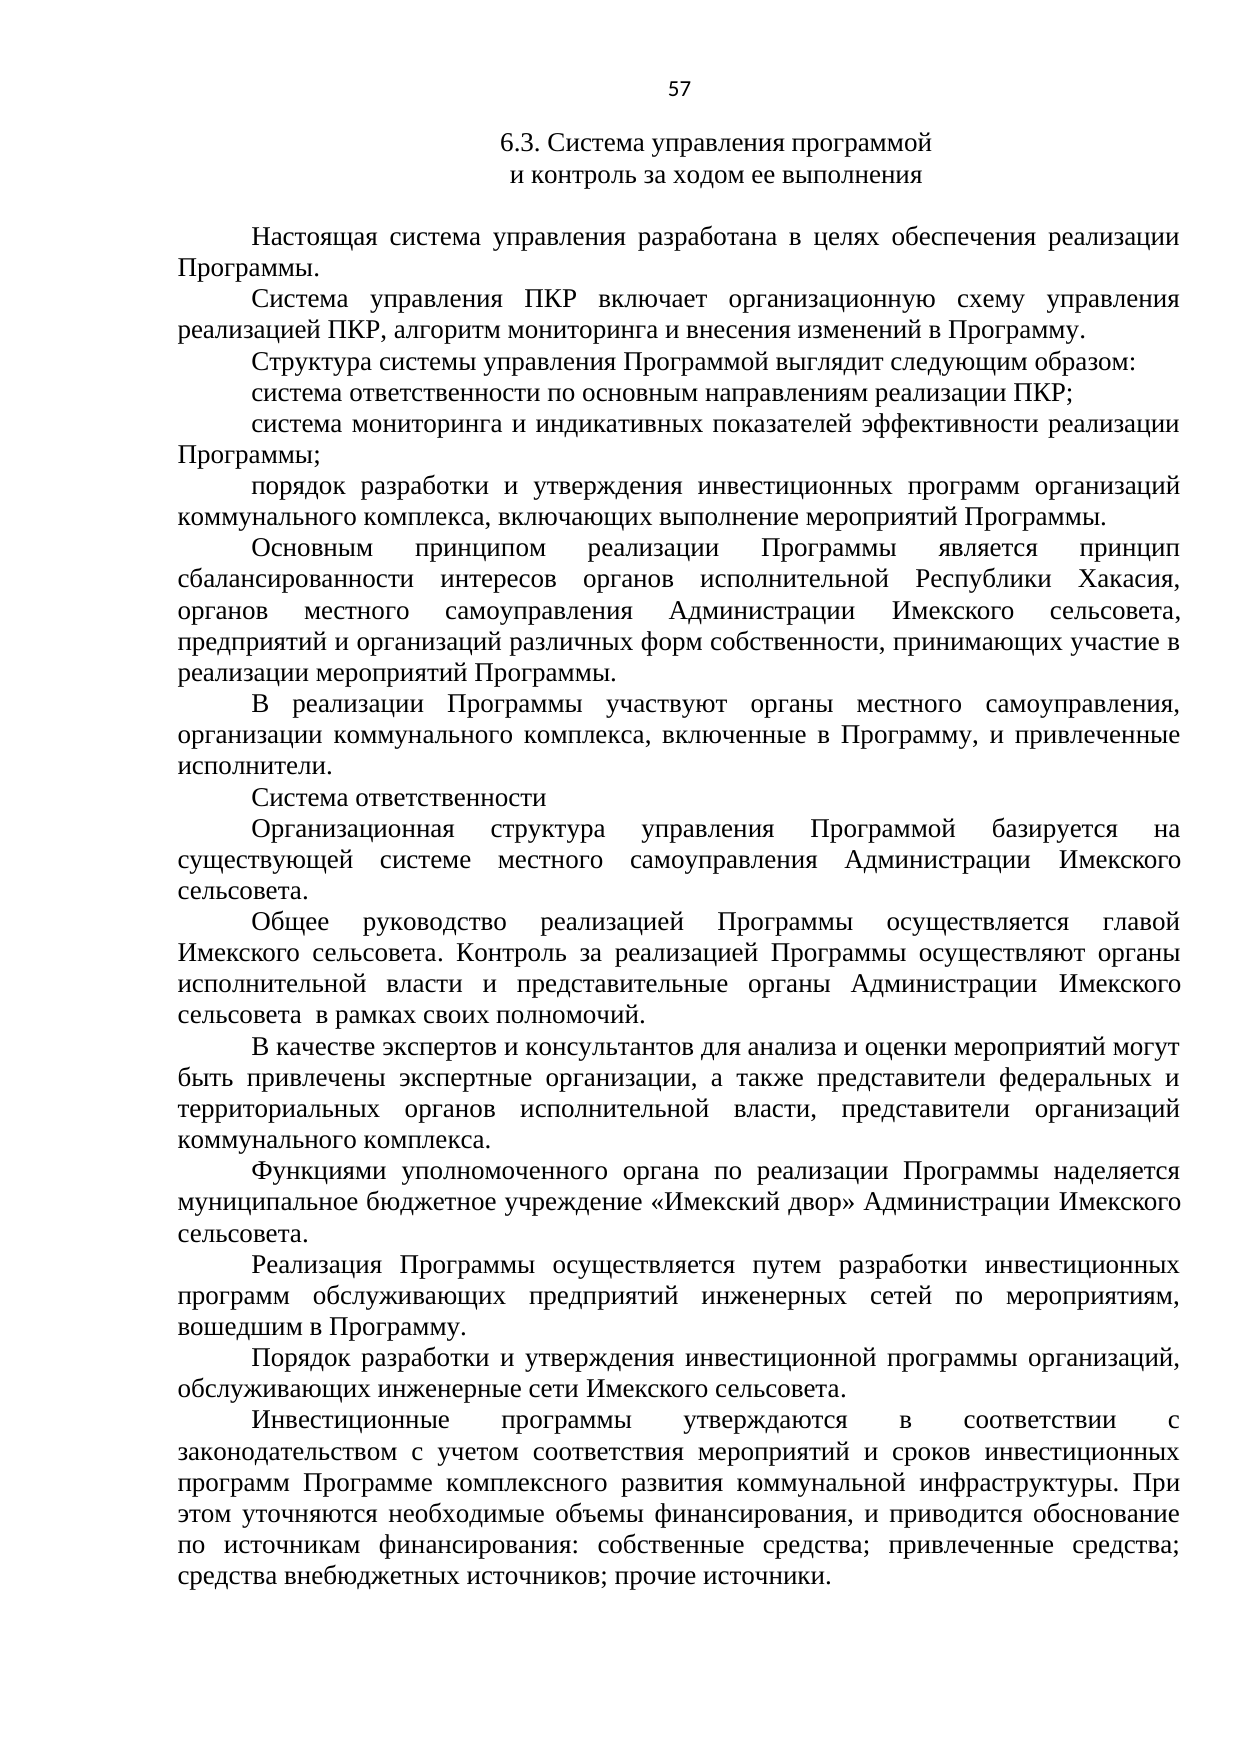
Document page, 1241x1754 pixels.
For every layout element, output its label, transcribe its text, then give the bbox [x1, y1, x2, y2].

text Система управления ПКР включает организационную схему управления реализацией ПКР, алгоритм мониторинга и внесения изменений в Программу. [177, 282, 1181, 344]
text система ответственности по основным направлениям реализации ПКР; [177, 376, 1181, 407]
text Функциями уполномоченного органа по реализации Программы наделяется муниципальное бюджетное учреждение «Имекский двор» Администрации Имекского сельсовета. [177, 1154, 1181, 1248]
text Организационная структура управления Программой базируется на существующей системе местного самоуправления Администрации Имекского сельсовета. [177, 812, 1181, 905]
text Система ответственности [177, 781, 1181, 812]
text Общее руководство реализацией Программы осуществляется главой Имекского сельсовета. Контроль за реализацией Программы осуществляют органы исполнительной власти и представительные органы Администрации Имекского сельсовета в рамках своих полномочий. [177, 905, 1181, 1030]
text система мониторинга и индикативных показателей эффективности реализации Программы; [177, 407, 1181, 469]
text Реализация Программы осуществляется путем разработки инвестиционных программ обслуживающих предприятий инженерных сетей по мероприятиям, вошедшим в Программу. [177, 1248, 1181, 1341]
text Основным принципом реализации Программы является принцип сбалансированности интересов органов исполнительной Республики Хакасия, органов местного самоуправления Администрации Имекского сельсовета, предприятий и организаций различных форм собственности, принимающих участие в реализации мероприятий Программы. [177, 531, 1181, 687]
text В реализации Программы участвуют органы местного самоуправления, организации коммунального комплекса, включенные в Программу, и привлеченные исполнители. [177, 687, 1181, 781]
text В качестве экспертов и консультантов для анализа и оценки мероприятий могут быть привлечены экспертные организации, а также представители федеральных и территориальных органов исполнительной власти, представители организаций коммунального комплекса. [177, 1030, 1181, 1154]
text Инвестиционные программы утверждаются в соответствии с законодательством с учетом соответствия мероприятий и сроков инвестиционных программ Программе комплексного развития коммунальной инфраструктуры. При этом уточняются необходимые объемы финансирования, и приводится обоснование по источникам финансирования: собственные средства; привлеченные средства; средства внебюджетных источников; прочие источники. [177, 1403, 1181, 1590]
text Порядок разработки и утверждения инвестиционной программы организаций, обслуживающих инженерные сети Имекского сельсовета. [177, 1341, 1181, 1403]
title и контроль за ходом ее выполнения [177, 158, 1181, 189]
text порядок разработки и утверждения инвестиционных программ организаций коммунального комплекса, включающих выполнение мероприятий Программы. [177, 469, 1181, 531]
title 6.3. Система управления программой [177, 127, 1181, 158]
text Настоящая система управления разработана в целях обеспечения реализации Программы. [177, 220, 1181, 282]
text Структура системы управления Программой выглядит следующим образом: [177, 344, 1181, 376]
